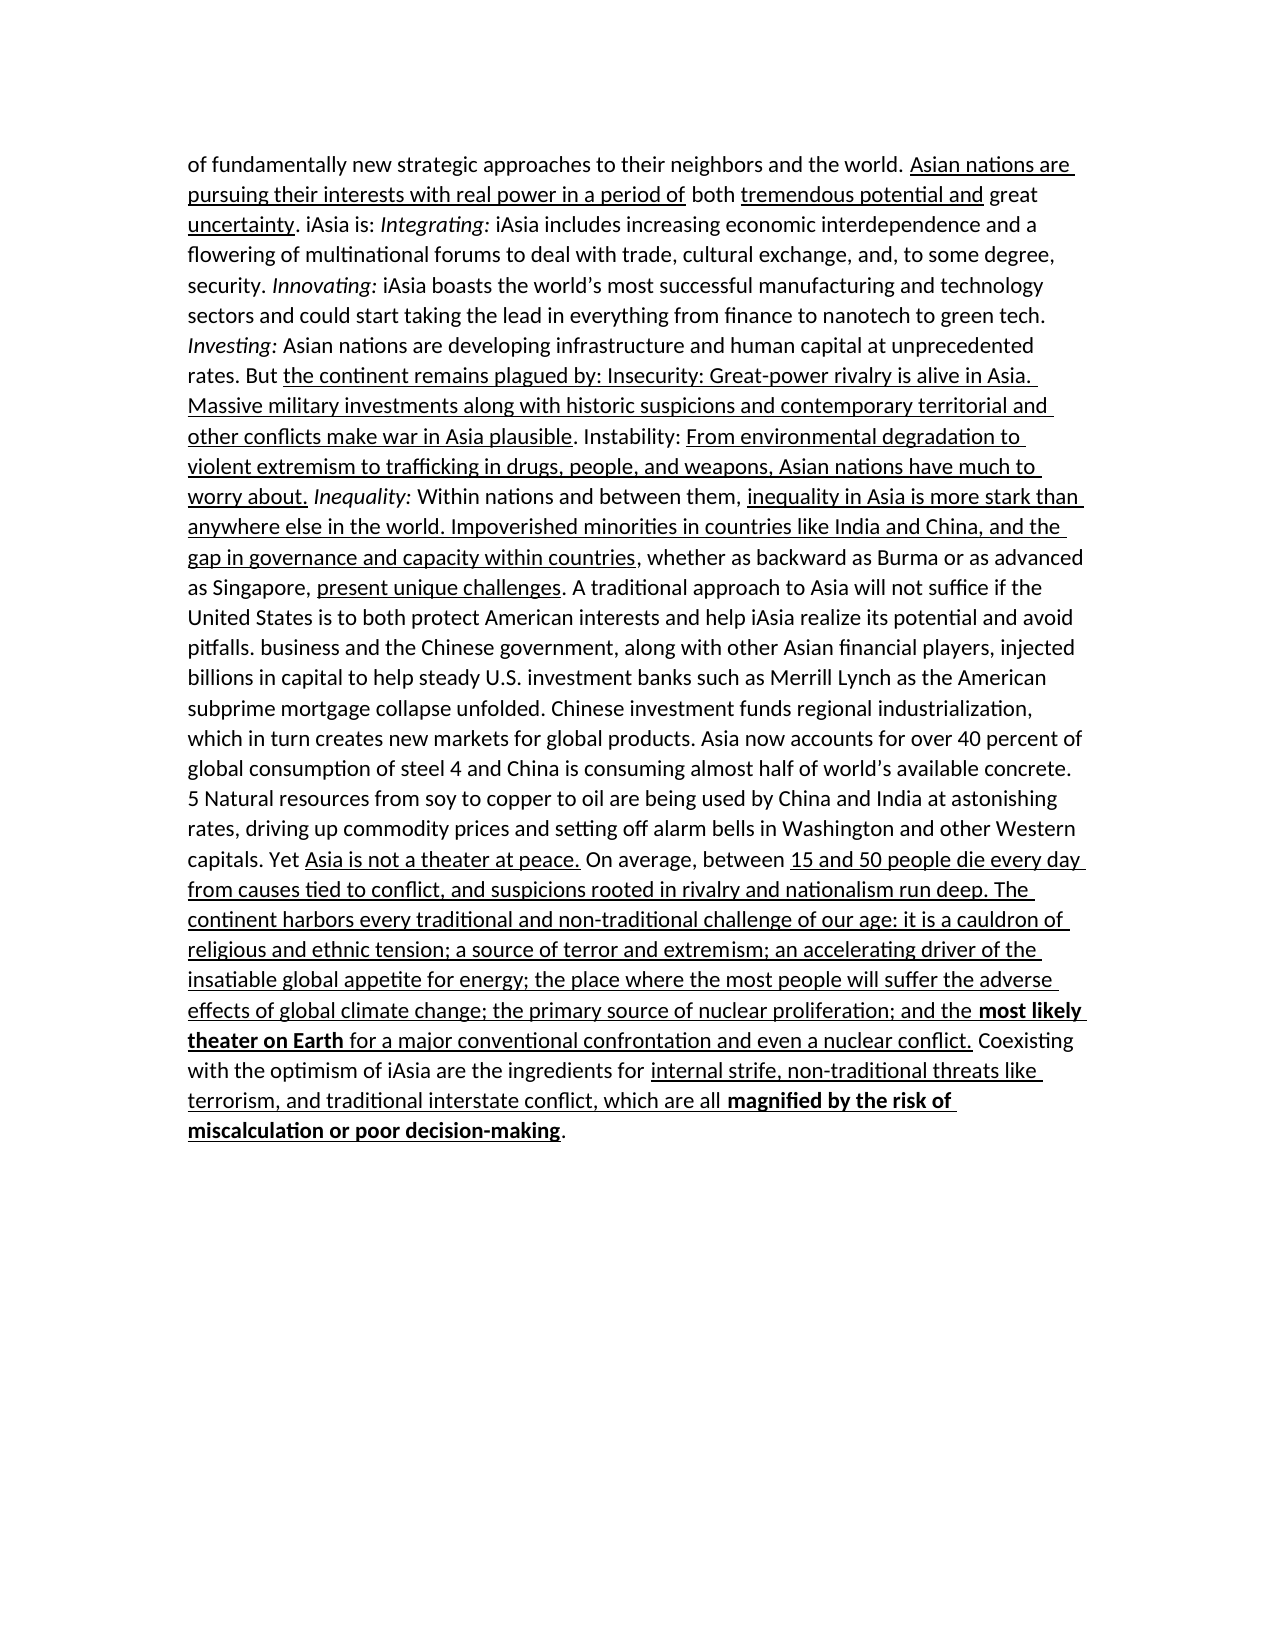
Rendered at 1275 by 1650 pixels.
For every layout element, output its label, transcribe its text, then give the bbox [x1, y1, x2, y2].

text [187, 150, 1087, 1020]
